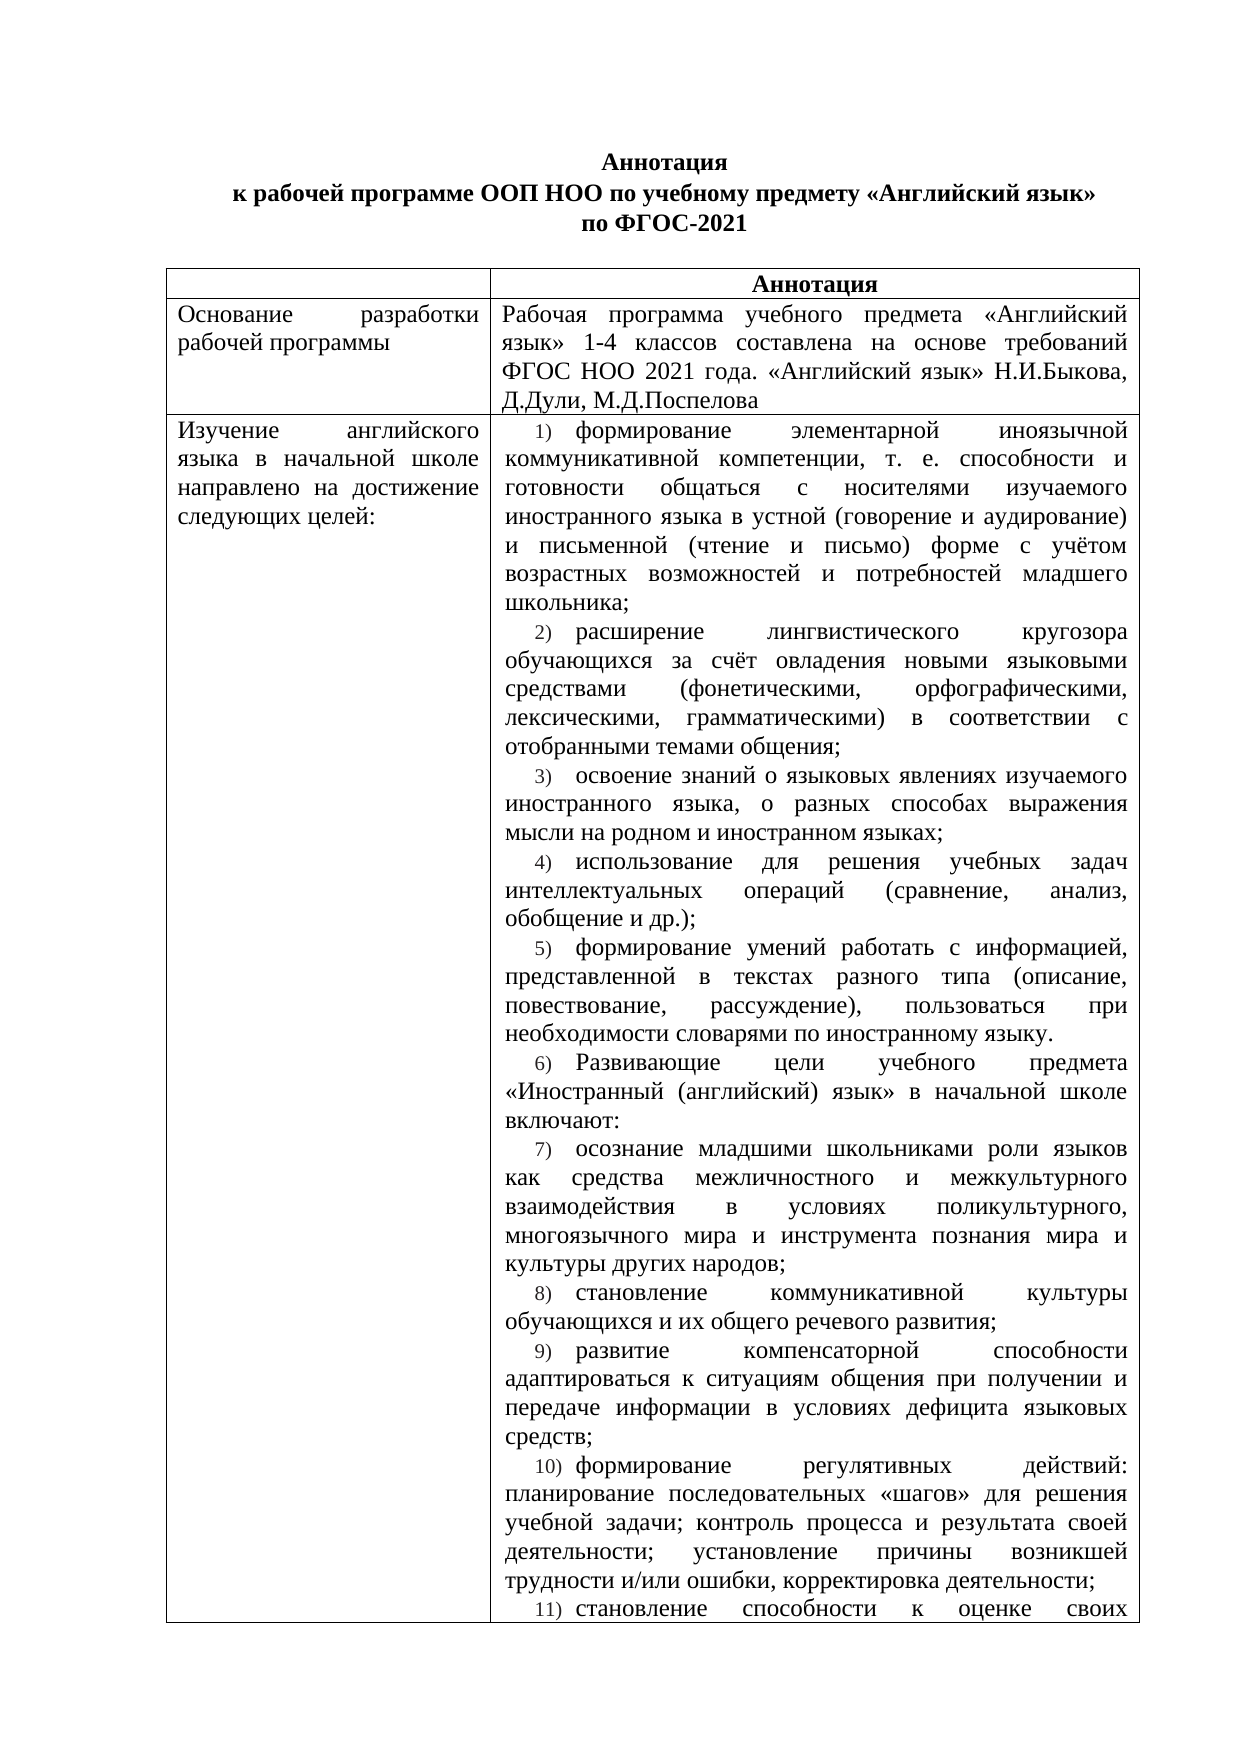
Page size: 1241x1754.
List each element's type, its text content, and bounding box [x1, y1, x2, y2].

text Аннотация [177, 147, 1152, 176]
table_header Аннотация [491, 269, 1139, 298]
table_header [167, 269, 490, 298]
text к рабочей программе ООП НОО по учебному предмету «Английский язык» [177, 178, 1152, 206]
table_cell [491, 415, 1139, 1622]
table_cell Рабочая программа учебного предмета «Английский язык» 1-4 классов составлена на основе требований ФГОС НОО 2021 года. «Английский язык» Н.И.Быкова, Д.Дули, М.Д.Поспелова [491, 299, 1139, 414]
text по ФГОС-2021 [177, 208, 1152, 236]
table_cell Основание разработки рабочей программы [167, 299, 490, 414]
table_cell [167, 415, 490, 1622]
